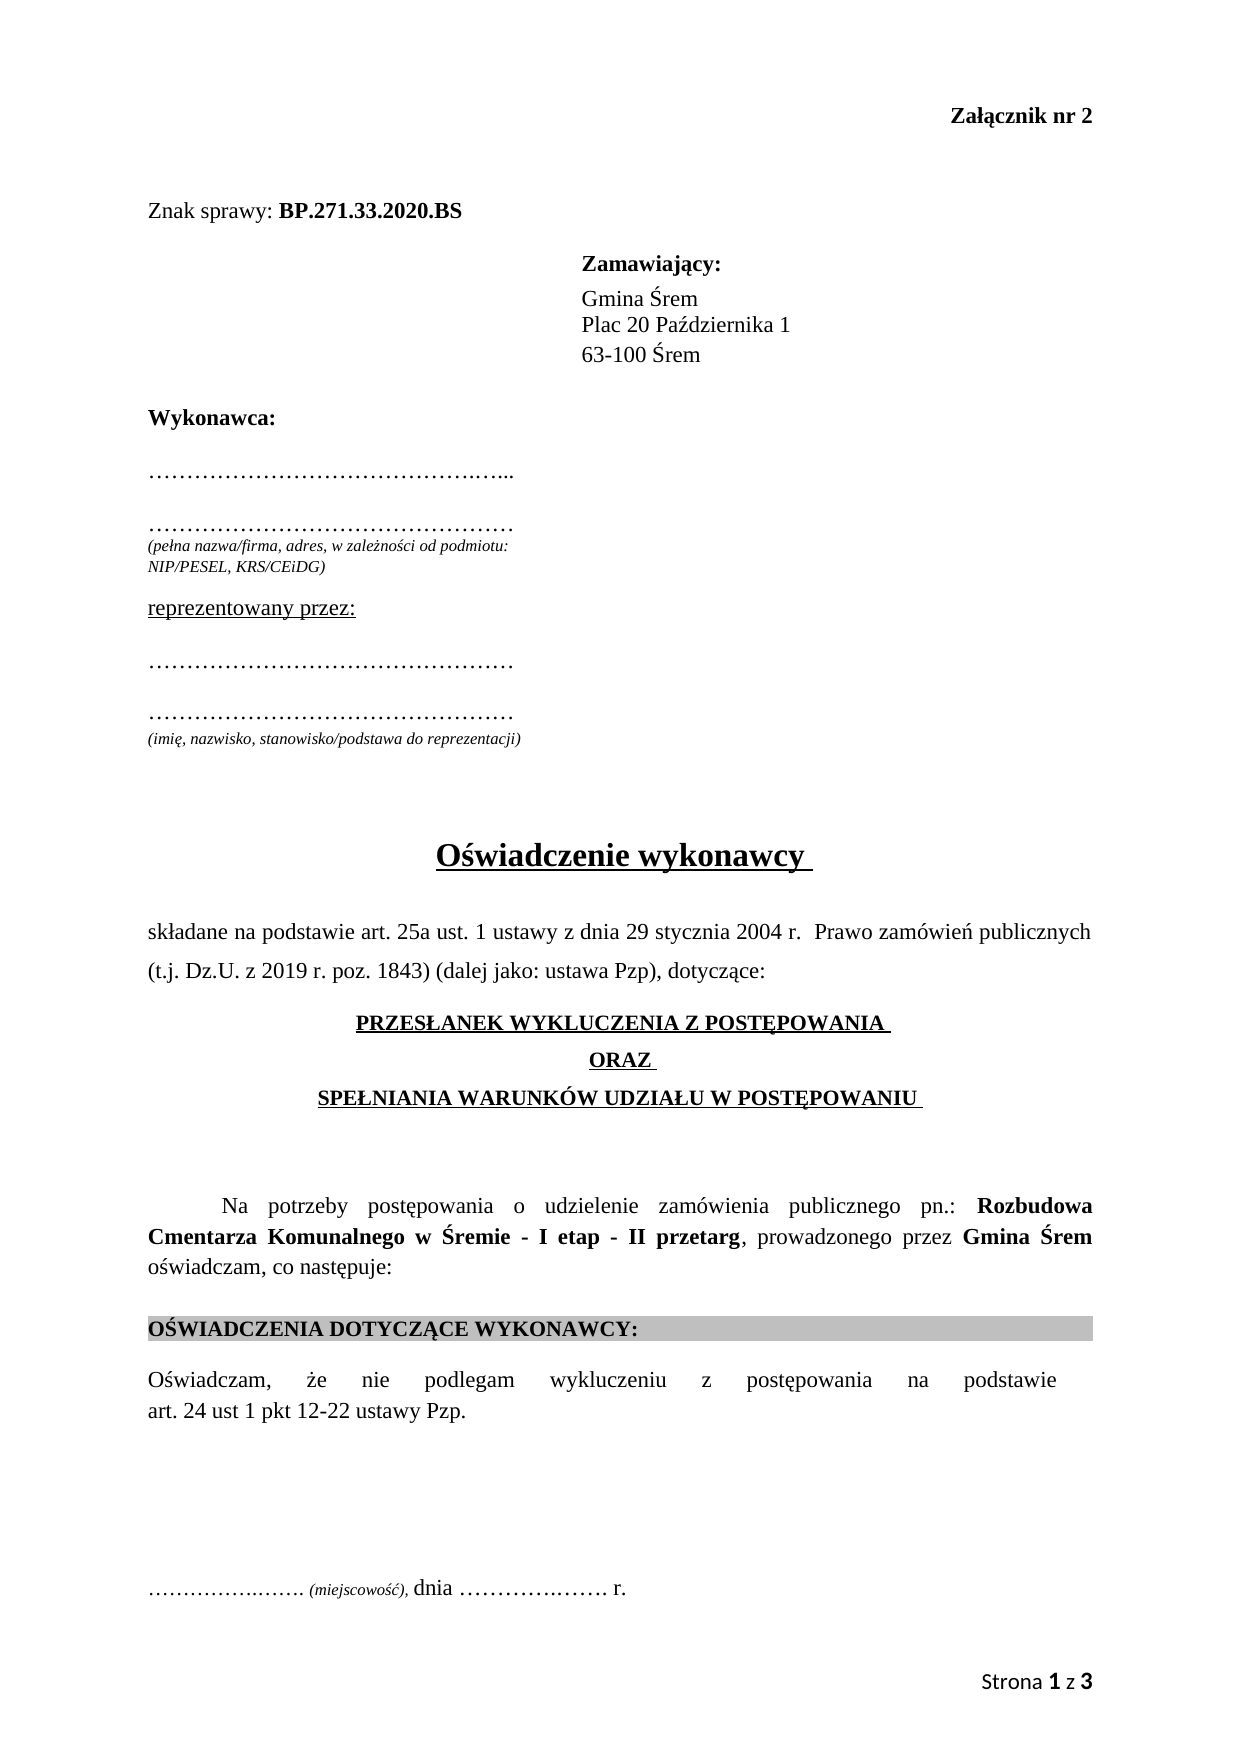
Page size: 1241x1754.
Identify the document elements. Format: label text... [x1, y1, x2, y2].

text Wykonawca: [148, 404, 1093, 431]
text PRZESŁANEK WYKLUCZENIA Z POSTĘPOWANIA [148, 1009, 1093, 1035]
text Na potrzeby postępowania o udzielenie zamówienia publicznego pn.: Rozbudowa Cmentarza Komunalnego w Śremie - I etap - II przetarg, prowadzonego przez Gmina Śrem oświadczam, co następuje: [148, 1193, 1093, 1279]
text Gmina Śrem [576, 285, 1093, 311]
text ………………………………………… [148, 698, 517, 724]
text ORAZ [148, 1047, 1093, 1072]
text Oświadczam, że nie podlegam wykluczeniu z postępowania na podstawie art. 24 ust 1 pkt 12-22 ustawy Pzp. [148, 1367, 1093, 1423]
text reprezentowany przez: [148, 594, 1093, 621]
text 63-100 Śrem [576, 341, 1093, 368]
subtitle Załącznik nr 2 [207, 102, 1093, 128]
text Zamawiający: [576, 250, 1093, 276]
text (imię, nazwisko, stanowisko/podstawa do reprezentacji) [148, 729, 532, 748]
text ………………………………………… [148, 647, 517, 673]
text …………….……. (miejscowość), dnia ………….……. r. [148, 1574, 1093, 1601]
text ………………………………………… [148, 510, 517, 536]
text Oświadczenie wykonawcy [148, 836, 1093, 874]
text Znak sprawy: BP.271.33.2020.BS [148, 197, 1093, 224]
text OŚWIADCZENIA DOTYCZĄCE WYKONAWCY: [148, 1316, 1093, 1341]
text (pełna nazwa/firma, adres, w zależności od podmiotu: NIP/PESEL, KRS/CEiDG) [148, 536, 517, 576]
text …………………………………….…... [148, 457, 517, 483]
text SPEŁNIANIA WARUNKÓW UDZIAŁU W POSTĘPOWANIU [148, 1085, 1093, 1138]
text Plac 20 Października 1 [576, 311, 1093, 337]
text składane na podstawie art. 25a ust. 1 ustawy z dnia 29 stycznia 2004 r. Prawo zamówień publicznych (t.j. Dz.U. z 2019 r. poz. 1843) (dalej jako: ustawa Pzp), dotyczące: [148, 918, 1093, 984]
